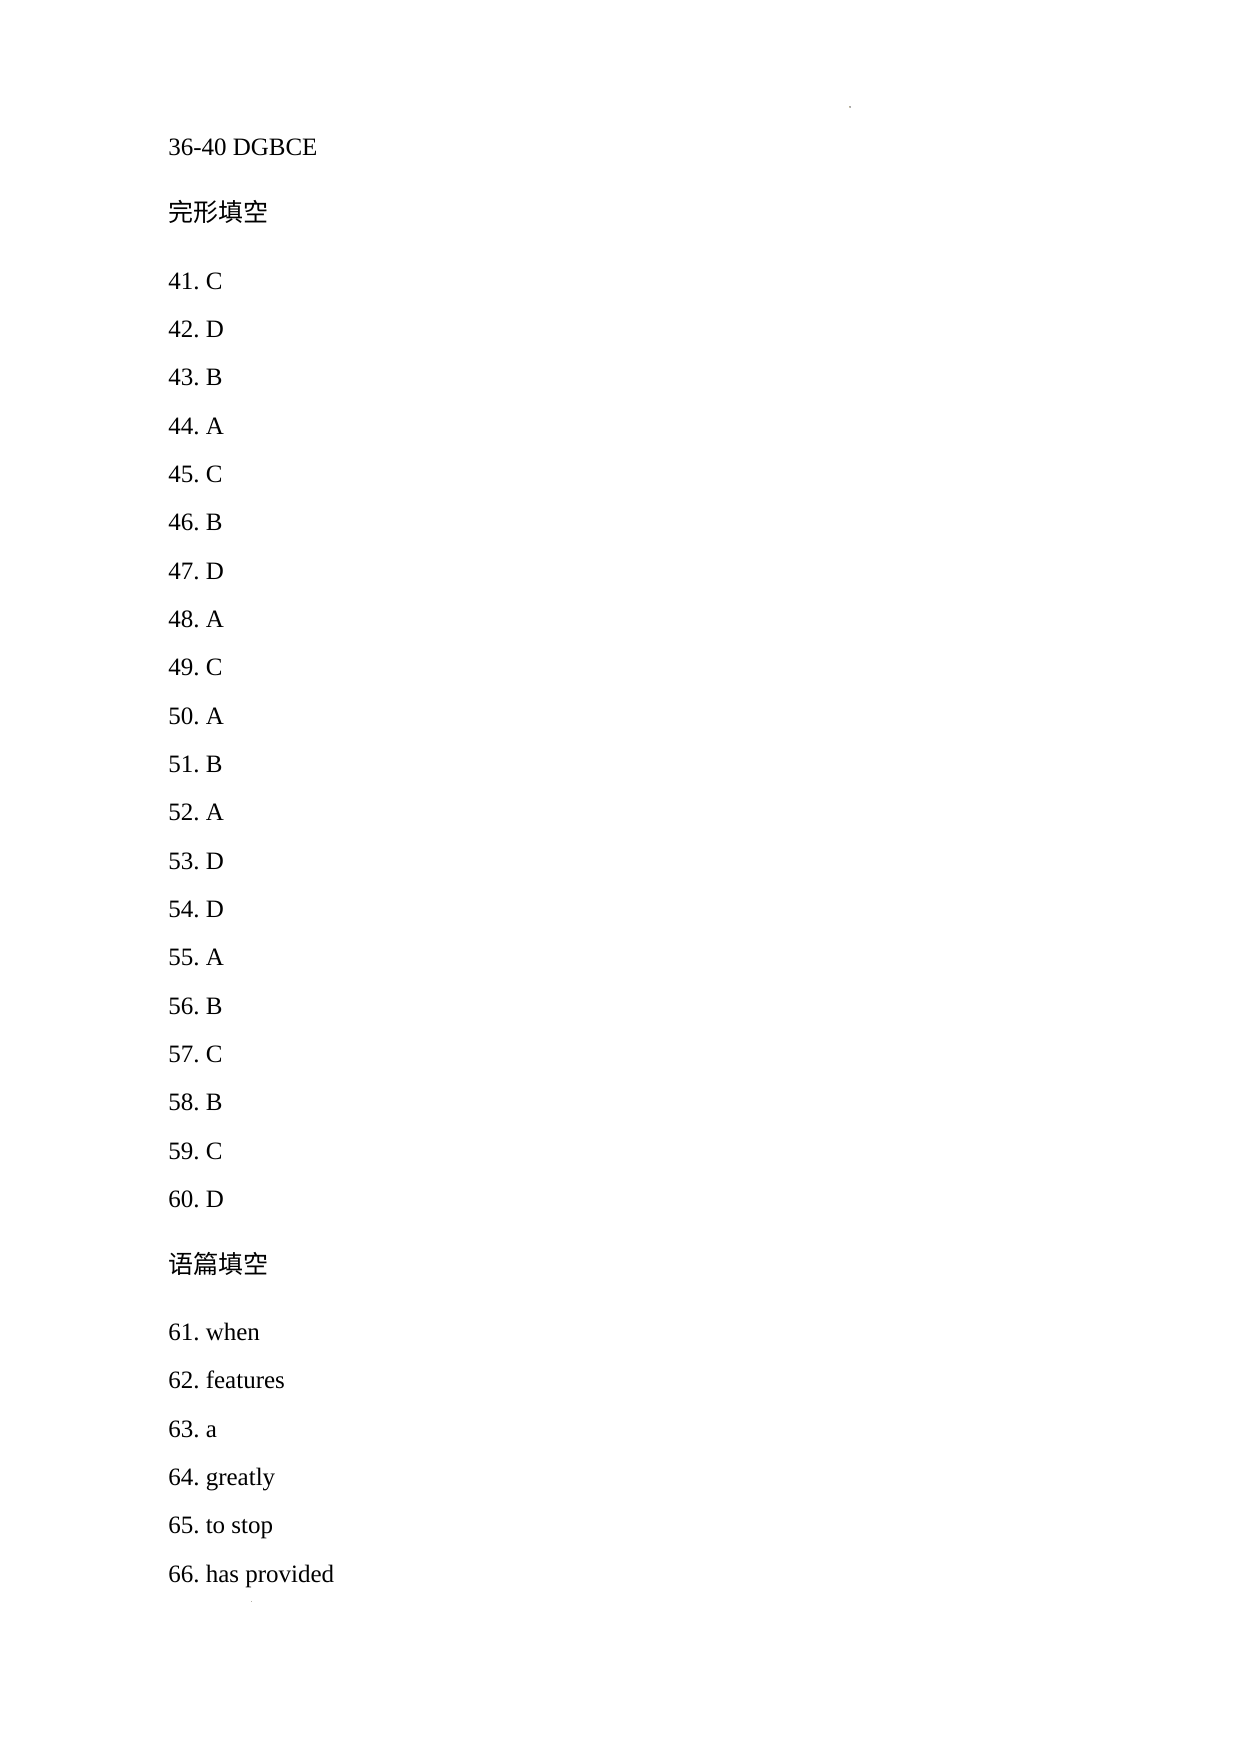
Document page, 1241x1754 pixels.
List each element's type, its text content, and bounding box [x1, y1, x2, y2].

text 语篇填空 [118, 1230, 1122, 1298]
text 63. a [118, 1411, 1122, 1445]
text 65. to stop [118, 1508, 1122, 1542]
text 48. A [118, 601, 1122, 635]
text 43. B [118, 360, 1122, 394]
text 50. A [118, 698, 1122, 732]
text 42. D [118, 311, 1122, 345]
text 45. C [118, 456, 1122, 490]
text 44. A [118, 408, 1122, 442]
text 36-40 DGBCE [118, 130, 1122, 164]
text 56. B [118, 988, 1122, 1022]
text 完形填空 [118, 178, 1122, 246]
text 49. C [118, 650, 1122, 684]
text 57. C [118, 1036, 1122, 1070]
text 46. B [118, 505, 1122, 539]
text 62. features [118, 1363, 1122, 1397]
text 61. when [118, 1315, 1122, 1349]
text 51. B [118, 746, 1122, 780]
text 52. A [118, 795, 1122, 829]
text 58. B [118, 1085, 1122, 1119]
text 66. has provided [118, 1556, 1122, 1590]
text 55. A [118, 940, 1122, 974]
text 54. D [118, 891, 1122, 925]
text 64. greatly [118, 1460, 1122, 1494]
text 41. C [118, 263, 1122, 297]
text 60. D [118, 1181, 1122, 1215]
text 59. C [118, 1133, 1122, 1167]
text 47. D [118, 553, 1122, 587]
text 53. D [118, 843, 1122, 877]
